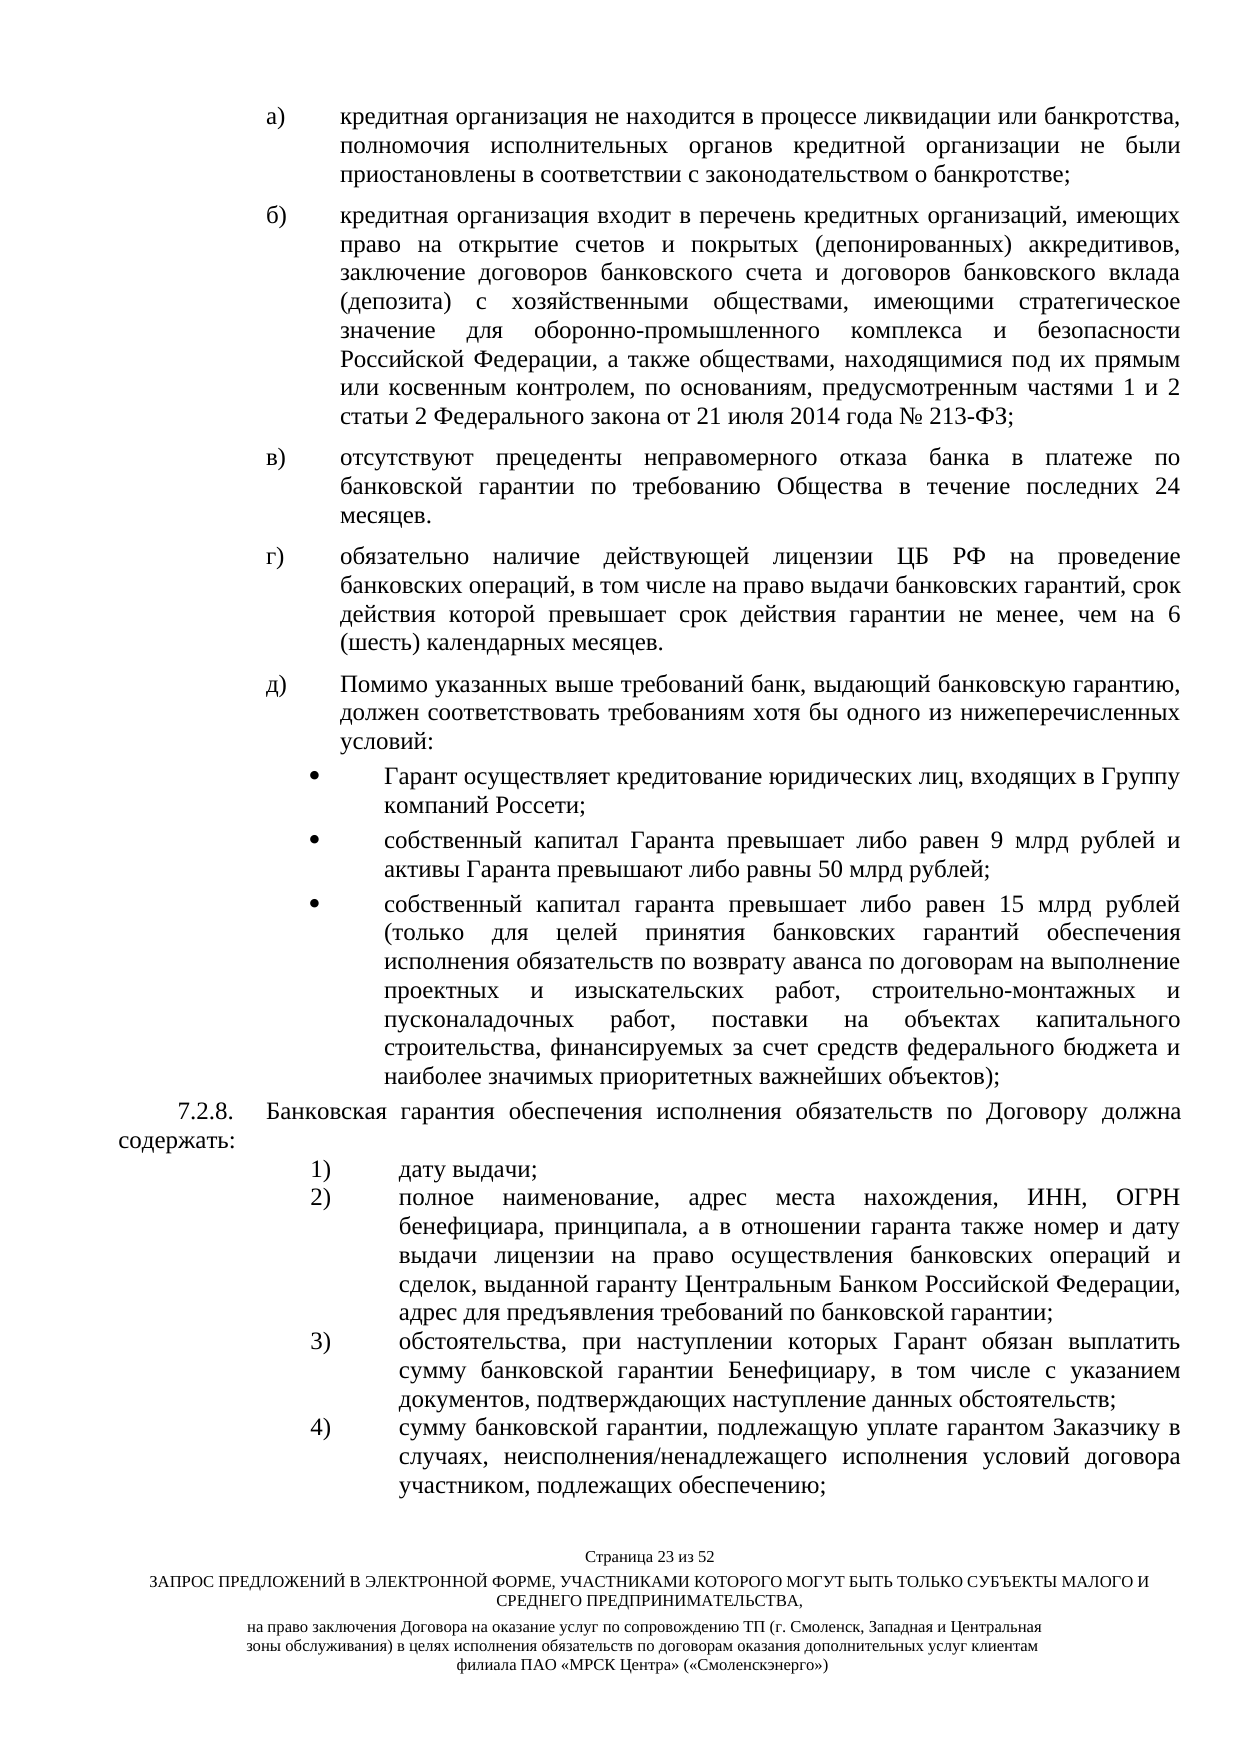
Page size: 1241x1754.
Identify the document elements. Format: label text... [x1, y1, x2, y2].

list кредитная организация входит в перечень кредитных организаций, имеющих право на открытие счетов и покрытых (депонированных) аккредитивов, заключение договоров банковского счета и договоров банковского вклада (депозита) с хозяйственными обществами, имеющими стратегическое значение для оборонно-промышленного комплекса и безопасности Российской Федерации, а также обществами, находящимися под их прямым или косвенным контролем, по основаниям, предусмотренным частями 1 и 2 статьи 2 Федерального закона от 21 июля 2014 года № 213-ФЗ; [266, 200, 1181, 430]
list Гарант осуществляет кредитование юридических лиц, входящих в Группу компаний Россети; [310, 761, 1181, 819]
list отсутствуют прецеденты неправомерного отказа банка в платеже по банковской гарантии по требованию Общества в течение последних 24 месяцев. [266, 442, 1181, 529]
list собственный капитал гаранта превышает либо равен 15 млрд рублей (только для целей принятия банковских гарантий обеспечения исполнения обязательств по возврату аванса по договорам на выполнение проектных и изыскательских работ, строительно-монтажных и пусконаладочных работ, поставки на объектах капитального строительства, финансируемых за счет средств федерального бюджета и наиболее значимых приоритетных важнейших объектов); [310, 889, 1181, 1090]
list обстоятельства, при наступлении которых Гарант обязан выплатить сумму банковской гарантии Бенефициару, в том числе с указанием документов, подтверждающих наступление данных обстоятельств; [310, 1326, 1181, 1412]
list обязательно наличие действующей лицензии ЦБ РФ на проведение банковских операций, в том числе на право выдачи банковских гарантий, срок действия которой превышает срок действия гарантии не менее, чем на 6 (шесть) календарных месяцев. [266, 541, 1181, 656]
list собственный капитал Гаранта превышает либо равен 9 млрд рублей и активы Гаранта превышают либо равны 50 млрд рублей; [310, 825, 1181, 882]
list сумму банковской гарантии, подлежащую уплате гарантом Заказчику в случаях, неисполнения/ненадлежащего исполнения условий договора участником, подлежащих обеспечению; [310, 1412, 1181, 1499]
list Банковская гарантия обеспечения исполнения обязательств по Договору должна содержать: [118, 1096, 1181, 1154]
list кредитная организация не находится в процессе ликвидации или банкротства, полномочия исполнительных органов кредитной организации не были приостановлены в соответствии с законодательством о банкротстве; [266, 101, 1181, 187]
list Помимо указанных выше требований банк, выдающий банковскую гарантию, должен соответствовать требованиям хотя бы одного из нижеперечисленных условий: [266, 669, 1181, 755]
list полное наименование, адрес места нахождения, ИНН, ОГРН бенефициара, принципала, а в отношении гаранта также номер и дату выдачи лицензии на право осуществления банковских операций и сделок, выданной гаранту Центральным Банком Российской Федерации, адрес для предъявления требований по банковской гарантии; [310, 1182, 1181, 1326]
list дату выдачи; [310, 1154, 1181, 1182]
